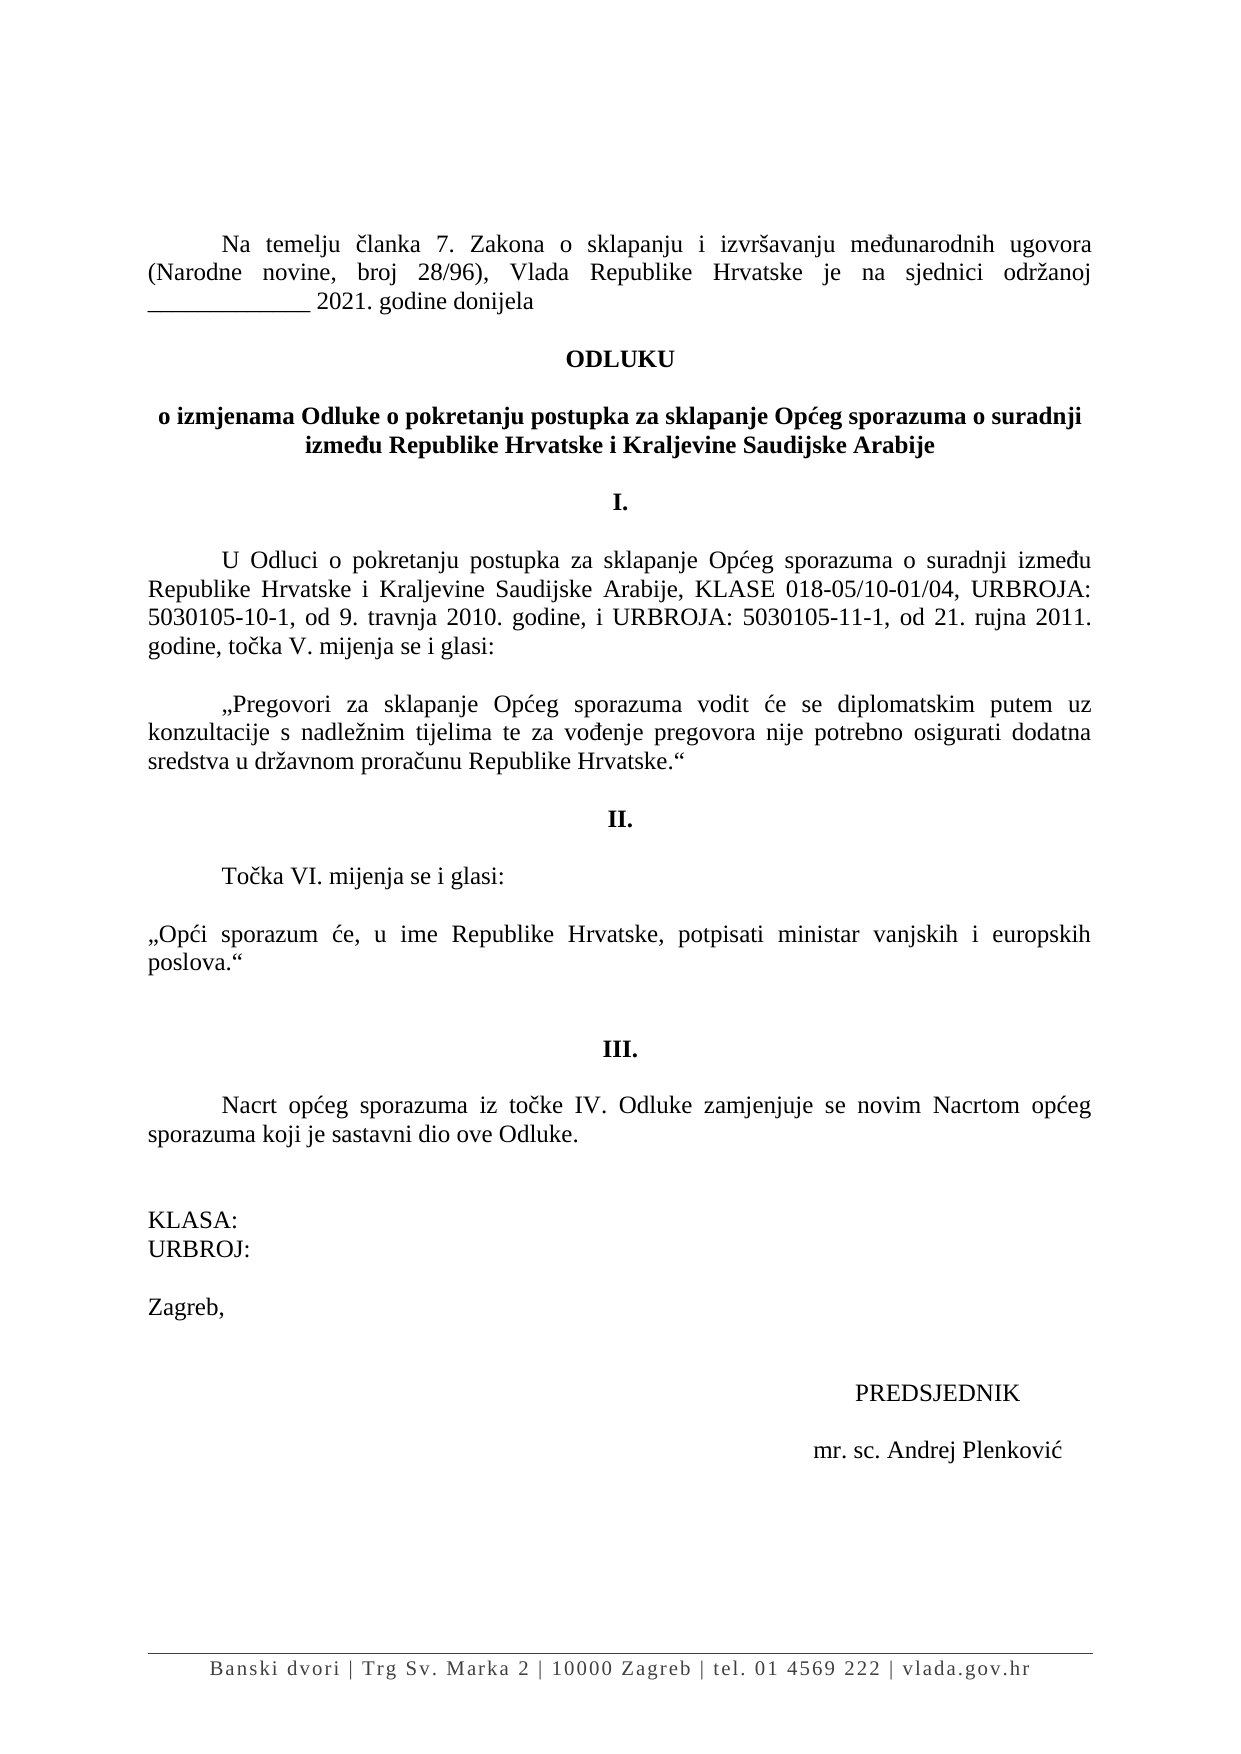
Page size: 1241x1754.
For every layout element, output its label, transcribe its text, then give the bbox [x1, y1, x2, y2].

text „Pregovori za sklapanje Općeg sporazuma vodit će se diplomatskim putem uz konzultacije s nadležnim tijelima te za vođenje pregovora nije potrebno osigurati dodatna sredstva u državnom proračunu Republike Hrvatske.“ [148, 689, 1093, 775]
text U Odluci o pokretanju postupka za sklapanje Općeg sporazuma o suradnji između Republike Hrvatske i Kraljevine Saudijske Arabije, KLASE 018-05/10-01/04, URBROJA: 5030105-10-1, od 9. travnja 2010. godine, i URBROJA: 5030105-11-1, od 21. rujna 2011. godine, točka V. mijenja se i glasi: [148, 545, 1093, 660]
text KLASA: [148, 1205, 1093, 1234]
text „Opći sporazum će, u ime Republike Hrvatske, potpisati ministar vanjskih i europskih poslova.“ [148, 919, 1093, 976]
text I. [148, 487, 1093, 516]
text PREDSJEDNIK [783, 1378, 1093, 1407]
text mr. sc. Andrej Plenković [783, 1435, 1093, 1464]
text III. [148, 1034, 1093, 1062]
text Točka VI. mijenja se i glasi: [148, 861, 1093, 890]
text Nacrt općeg sporazuma iz točke IV. Odluke zamjenjuje se novim Nacrtom općeg sporazuma koji je sastavni dio ove Odluke. [148, 1090, 1093, 1148]
text o izmjenama Odluke o pokretanju postupka za sklapanje Općeg sporazuma o suradnji između Republike Hrvatske i Kraljevine Saudijske Arabije [148, 401, 1093, 459]
text Zagreb, [148, 1292, 1093, 1320]
text ODLUKU [148, 344, 1093, 372]
text Na temelju članka 7. Zakona o sklapanju i izvršavanju međunarodnih ugovora (Narodne novine, broj 28/96), Vlada Republike Hrvatske je na sjednici održanoj _____________ 2021. godine donijela [148, 229, 1093, 315]
text URBROJ: [148, 1234, 1093, 1263]
text II. [148, 804, 1093, 832]
